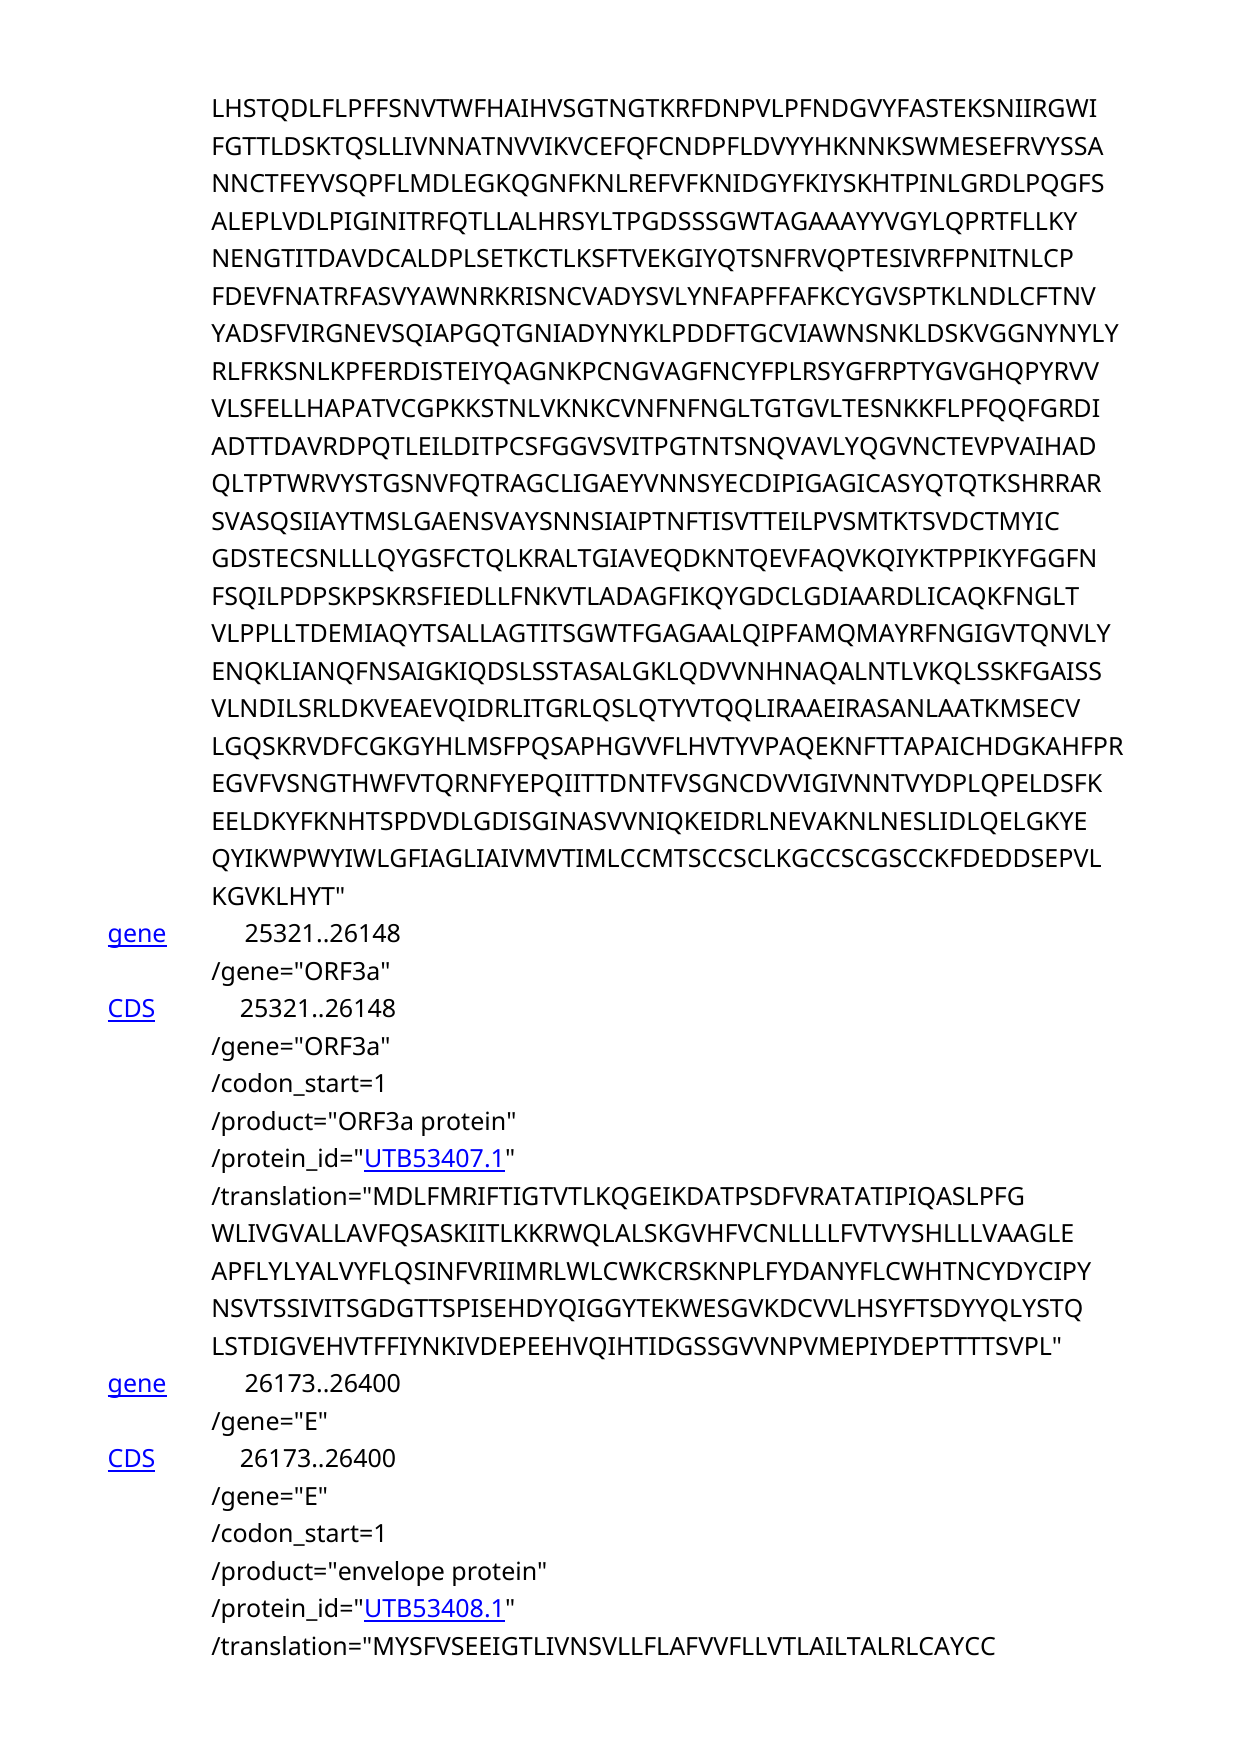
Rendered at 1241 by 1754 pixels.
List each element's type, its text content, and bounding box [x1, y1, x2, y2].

text APFLYLYALVYFLQSINFVRIIMRLWLCWKCRSKNPLFYDANYFLCWHTNCYDYCIPY [75, 1252, 1165, 1289]
text ADTTDAVRDPQTLEILDITPCSFGGVSVITPGTNTSNQVAVLYQGVNCTEVPVAIHAD [75, 427, 1165, 464]
text GDSTECSNLLLQYGSFCTQLKRALTGIAVEQDKNTQEVFAQVKQIYKTPPIKYFGGFN [75, 539, 1165, 577]
text CDS 25321..26148 [75, 989, 1165, 1027]
text QYIKWPWYIWLGFIAGLIAIVMVTIMLCCMTSCCSCLKGCCSCGSCCKFDEDDSEPVL [75, 839, 1165, 877]
text FGTTLDSKTQSLLIVNNATNVVIKVCEFQFCNDPFLDVYYHKNNKSWMESEFRVYSSA [75, 127, 1165, 164]
text YADSFVIRGNEVSQIAPGQTGNIADYNYKLPDDFTGCVIAWNSNKLDSKVGGNYNYLY [75, 314, 1165, 352]
text ENQKLIANQFNSAIGKIQDSLSSTASALGKLQDVVNHNAQALNTLVKQLSSKFGAISS [75, 652, 1165, 689]
text NNCTFEYVSQPFLMDLEGKQGNFKNLREFVFKNIDGYFKIYSKHTPINLGRDLPQGFS [75, 164, 1165, 202]
text VLSFELLHAPATVCGPKKSTNLVKNKCVNFNFNGLTGTGVLTESNKKFLPFQQFGRDI [75, 389, 1165, 427]
text FDEVFNATRFASVYAWNRKRISNCVADYSVLYNFAPFFAFKCYGVSPTKLNDLCFTNV [75, 277, 1165, 314]
text RLFRKSNLKPFERDISTEIYQAGNKPCNGVAGFNCYFPLRSYGFRPTYGVGHQPYRVV [75, 352, 1165, 389]
text NENGTITDAVDCALDPLSETKCTLKSFTVEKGIYQTSNFRVQPTESIVRFPNITNLCP [75, 239, 1165, 277]
text /gene="E" [75, 1402, 1165, 1439]
text EGVFVSNGTHWFVTQRNFYEPQIITTDNTFVSGNCDVVIGIVNNTVYDPLQPELDSFK [75, 764, 1165, 802]
text /translation="MDLFMRIFTIGTVTLKQGEIKDATPSDFVRATATIPIQASLPFG [75, 1177, 1165, 1214]
text /gene="ORF3a" [75, 1027, 1165, 1064]
text /codon_start=1 [75, 1064, 1165, 1102]
text NSVTSSIVITSGDGTTSPISEHDYQIGGYTEKWESGVKDCVVLHSYFTSDYYQLYSTQ [75, 1289, 1165, 1327]
text /translation="MYSFVSEEIGTLIVNSVLLFLAFVVFLLVTLAILTALRLCAYCC [75, 1627, 1165, 1664]
text ALEPLVDLPIGINITRFQTLLALHRSYLTPGDSSSGWTAGAAAYYVGYLQPRTFLLKY [75, 202, 1165, 239]
text VLPPLLTDEMIAQYTSALLAGTITSGWTFGAGAALQIPFAMQMAYRFNGIGVTQNVLY [75, 614, 1165, 652]
text /gene="E" [75, 1477, 1165, 1514]
text EELDKYFKNHTSPDVDLGDISGINASVVNIQKEIDRLNEVAKNLNESLIDLQELGKYE [75, 802, 1165, 839]
text LGQSKRVDFCGKGYHLMSFPQSAPHGVVFLHVTYVPAQEKNFTTAPAICHDGKAHFPR [75, 727, 1165, 764]
text LHSTQDLFLPFFSNVTWFHAIHVSGTNGTKRFDNPVLPFNDGVYFASTEKSNIIRGWI [75, 89, 1165, 127]
text /product="envelope protein" [75, 1552, 1165, 1589]
text /codon_start=1 [75, 1514, 1165, 1552]
text gene 26173..26400 [75, 1364, 1165, 1402]
text WLIVGVALLAVFQSASKIITLKKRWQLALSKGVHFVCNLLLLFVTVYSHLLLVAAGLE [75, 1214, 1165, 1252]
text KGVKLHYT" [75, 877, 1165, 914]
text LSTDIGVEHVTFFIYNKIVDEPEEHVQIHTIDGSSGVVNPVMEPIYDEPTTTTSVPL" [75, 1327, 1165, 1364]
text CDS 26173..26400 [75, 1439, 1165, 1477]
text /gene="ORF3a" [75, 952, 1165, 989]
text SVASQSIIAYTMSLGAENSVAYSNNSIAIPTNFTISVTTEILPVSMTKTSVDCTMYIC [75, 502, 1165, 539]
text QLTPTWRVYSTGSNVFQTRAGCLIGAEYVNNSYECDIPIGAGICASYQTQTKSHRRAR [75, 464, 1165, 502]
text gene 25321..26148 [75, 914, 1165, 952]
text /protein_id="UTB53407.1" [75, 1139, 1165, 1177]
text FSQILPDPSKPSKRSFIEDLLFNKVTLADAGFIKQYGDCLGDIAARDLICAQKFNGLT [75, 577, 1165, 614]
text /product="ORF3a protein" [75, 1102, 1165, 1139]
text VLNDILSRLDKVEAEVQIDRLITGRLQSLQTYVTQQLIRAAEIRASANLAATKMSECV [75, 689, 1165, 727]
text /protein_id="UTB53408.1" [75, 1589, 1165, 1627]
